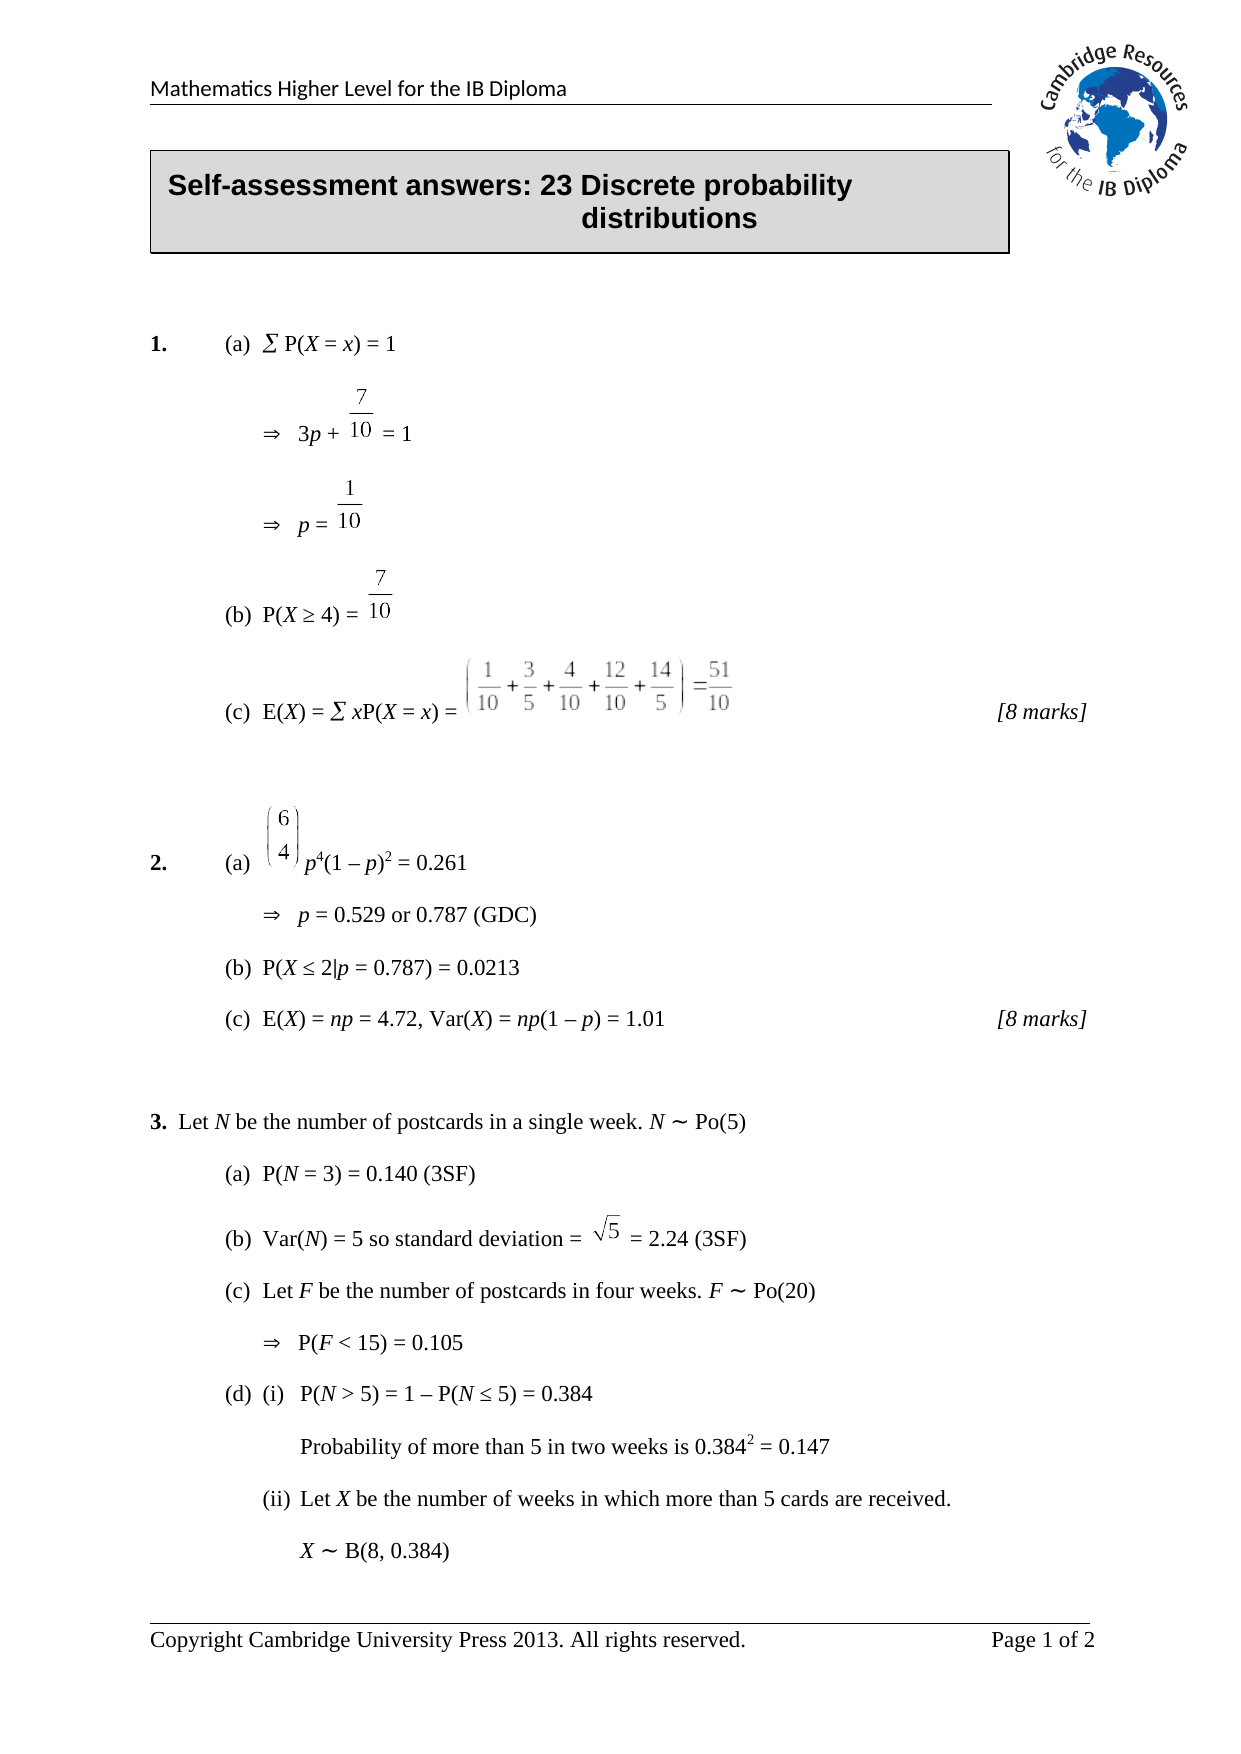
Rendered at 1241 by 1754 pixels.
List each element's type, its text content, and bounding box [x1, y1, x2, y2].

text (b) P(X ≥ 4) = [225, 562, 1090, 628]
text (c) Let F be the number of postcards in four weeks. F ~ Po(20) [225, 1276, 1090, 1304]
text Self-assessment answers: 23 Discrete probability distributions [151, 151, 1008, 252]
text (d) (i) P(N > 5) = 1 – P(N ≤ 5) = 0.384 [225, 1380, 1090, 1406]
text P(F < 15) = 0.105 [262, 1329, 1090, 1355]
text 3. Let N be the number of postcards in a single week. N ~ Po(5) [150, 1107, 1090, 1135]
text (a) P(N = 3) = 0.140 (3SF) [225, 1159, 1090, 1186]
text p = [262, 471, 1090, 537]
text X ~ B(8, 0.384) [300, 1536, 1090, 1563]
text (b) P(X ≤ 2|p = 0.787) = 0.0213 [225, 952, 1090, 980]
text p = 0.529 or 0.787 (GDC) [262, 901, 1090, 928]
text (c) E(X) = np = 4.72, Var(X) = np(1 – p) = 1.01 [8 marks] [225, 1005, 1090, 1031]
text 2. (a) p4(1 – p)2 = 0.261 [150, 800, 1090, 876]
text (c) E(X) = xP(X = x) = [8 marks] [225, 652, 1090, 725]
picture [1040, 43, 1188, 197]
text (b) Var(N) = 5 so standard deviation = = 2.24 (3SF) [225, 1211, 1090, 1252]
text 3p + = 1 [262, 381, 1090, 447]
text Probability of more than 5 in two weeks is 0.3842 = 0.147 [300, 1431, 1090, 1460]
text (ii) Let X be the number of weeks in which more than 5 cards are received. [262, 1485, 1090, 1511]
text 1. (a) P(X = x) = 1 [150, 329, 1090, 356]
